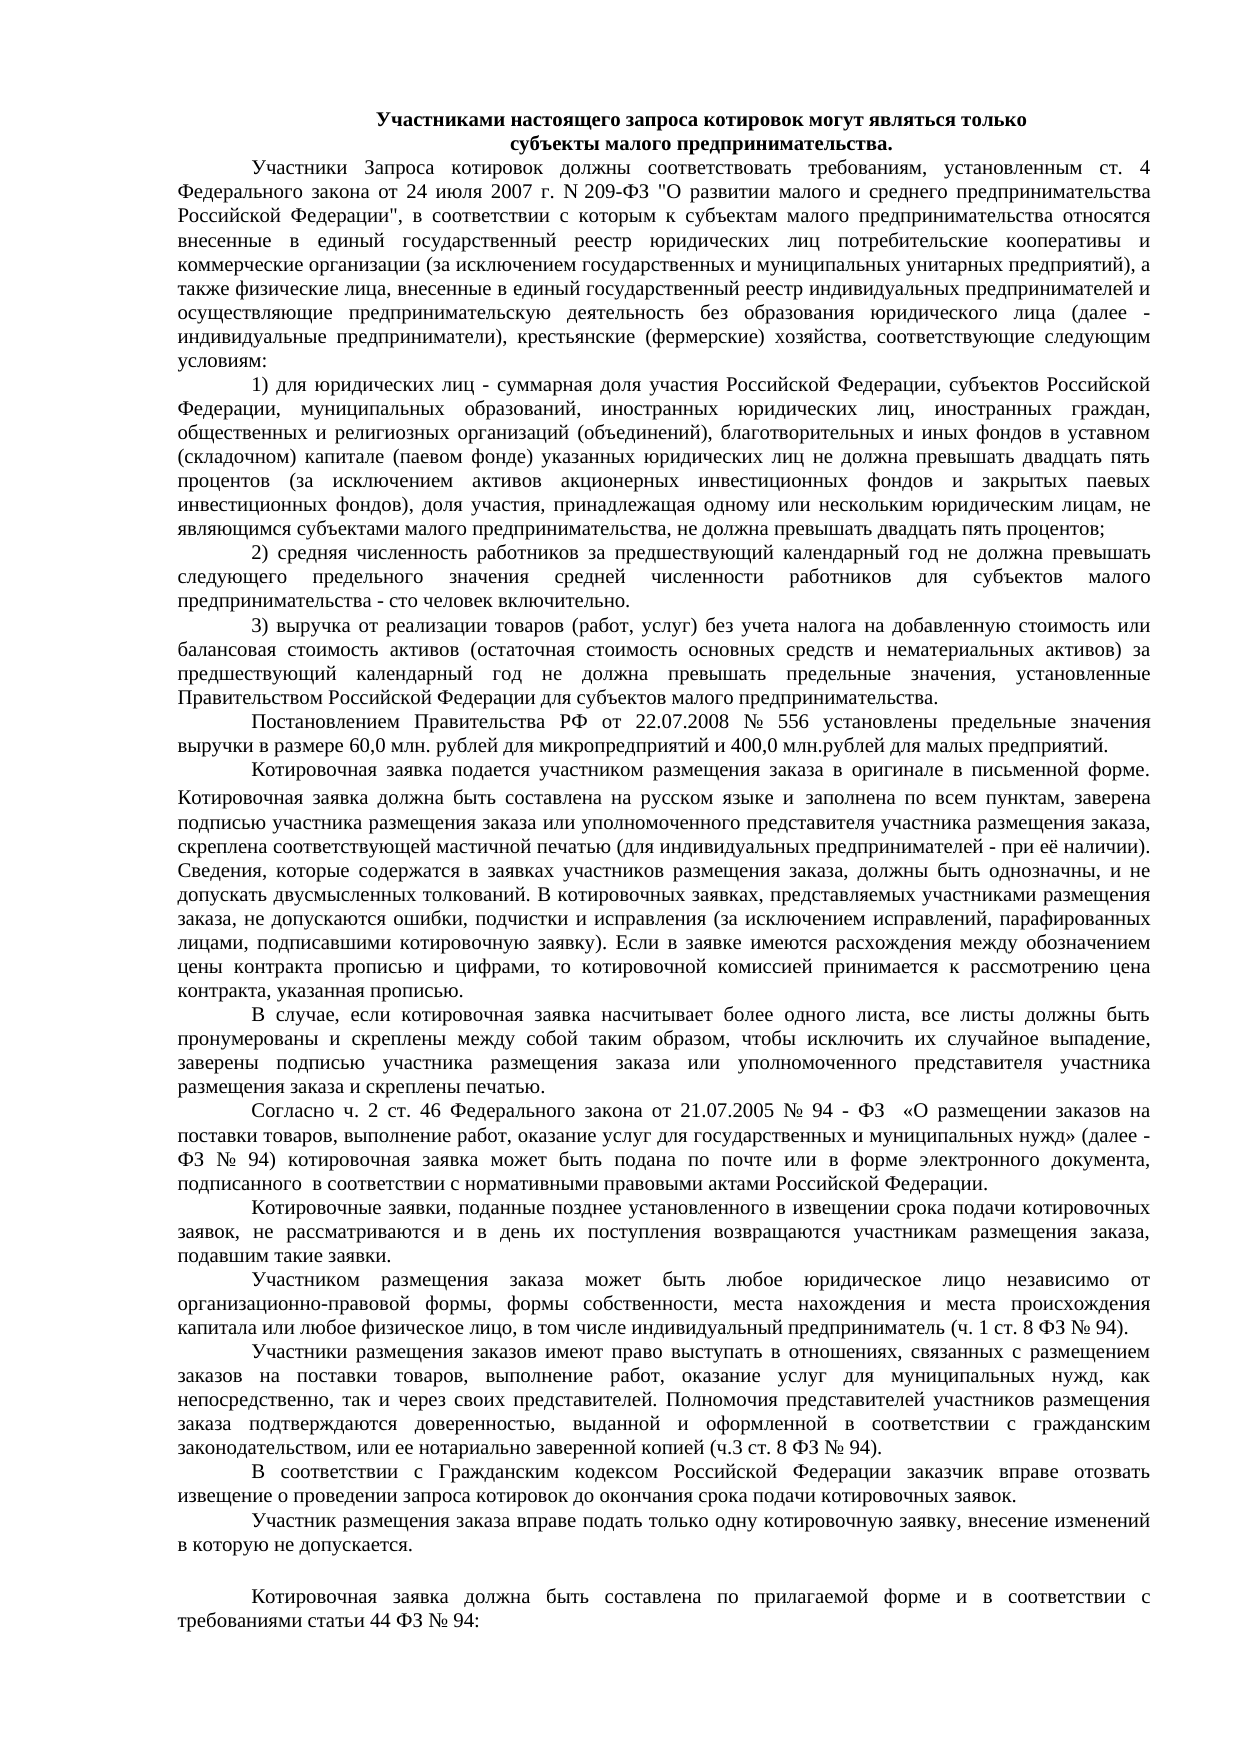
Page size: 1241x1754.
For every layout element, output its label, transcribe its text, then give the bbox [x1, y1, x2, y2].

text 2) средняя численность работников за предшествующий календарный год не должна превышать следующего предельного значения средней численности работников для субъектов малого предпринимательства - сто человек включительно. [177, 540, 1152, 612]
text субъекты малого предпринимательства. [177, 131, 1152, 155]
text Постановлением Правительства РФ от 22.07.2008 № 556 установлены предельные значения выручки в размере 60,0 млн. рублей для микропредприятий и 400,0 млн.рублей для малых предприятий. [177, 709, 1152, 757]
title Участник размещения заказа вправе подать только одну котировочную заявку, внесение изменений в которую не допускается. [177, 1507, 1152, 1556]
title В соответствии с Гражданским кодексом Российской Федерации заказчик вправе отозвать извещение о проведении запроса котировок до окончания срока подачи котировочных заявок. [177, 1459, 1152, 1507]
text 3) выручка от реализации товаров (работ, услуг) без учета налога на добавленную стоимость или балансовая стоимость активов (остаточная стоимость основных средств и нематериальных активов) за предшествующий календарный год не должна превышать предельные значения, установленные Правительством Российской Федерации для субъектов малого предпринимательства. [177, 612, 1152, 709]
title Согласно ч. 2 ст. 46 Федерального закона от 21.07.2005 № 94 - ФЗ «О размещении заказов на поставки товаров, выполнение работ, оказание услуг для государственных и муниципальных нужд» (далее - ФЗ № 94) котировочная заявка может быть подана по почте или в форме электронного документа, подписанного в соответствии с нормативными правовыми актами Российской Федерации. [177, 1098, 1152, 1195]
text Участники Запроса котировок должны соответствовать требованиям, установленным ст. 4 Федерального закона от 24 июля 2007 г. N 209-ФЗ "О развитии малого и среднего предпринимательства Российской Федерации", в соответствии с которым к субъектам малого предпринимательства относятся внесенные в единый государственный реестр юридических лиц потребительские кооперативы и коммерческие организации (за исключением государственных и муниципальных унитарных предприятий), а также физические лица, внесенные в единый государственный реестр индивидуальных предпринимателей и осуществляющие предпринимательскую деятельность без образования юридического лица (далее - индивидуальные предприниматели), крестьянские (фермерские) хозяйства, соответствующие следующим условиям: [177, 155, 1152, 372]
text 1) для юридических лиц - суммарная доля участия Российской Федерации, субъектов Российской Федерации, муниципальных образований, иностранных юридических лиц, иностранных граждан, общественных и религиозных организаций (объединений), благотворительных и иных фондов в уставном (складочном) капитале (паевом фонде) указанных юридических лиц не должна превышать двадцать пять процентов (за исключением активов акционерных инвестиционных фондов и закрытых паевых инвестиционных фондов), доля участия, принадлежащая одному или нескольким юридическим лицам, не являющимся субъектами малого предпринимательства, не должна превышать двадцать пять процентов; [177, 372, 1152, 540]
text Участником размещения заказа может быть любое юридическое лицо независимо от организационно-правовой формы, формы собственности, места нахождения и места происхождения капитала или любое физическое лицо, в том числе индивидуальный предприниматель (ч. 1 ст. 8 ФЗ № 94). [177, 1267, 1152, 1339]
text В случае, если котировочная заявка насчитывает более одного листа, все листы должны быть пронумерованы и скреплены между собой таким образом, чтобы исключить их случайное выпадение, заверены подписью участника размещения заказа или уполномоченного представителя участника размещения заказа и скреплены печатью. [177, 1002, 1152, 1098]
title Котировочные заявки, поданные позднее установленного в извещении срока подачи котировочных заявок, не рассматриваются и в день их поступления возвращаются участникам размещения заказа, подавшим такие заявки. [177, 1195, 1152, 1267]
text Участники размещения заказов имеют право выступать в отношениях, связанных с размещением заказов на поставки товаров, выполнение работ, оказание услуг для муниципальных нужд, как непосредственно, так и через своих представителей. Полномочия представителей участников размещения заказа подтверждаются доверенностью, выданной и оформленной в соответствии с гражданским законодательством, или ее нотариально заверенной копией (ч.3 ст. 8 ФЗ № 94). [177, 1339, 1152, 1459]
title Котировочная заявка должна быть составлена по прилагаемой форме и в соответствии с требованиями статьи 44 ФЗ № 94: [177, 1584, 1152, 1632]
text Участниками настоящего запроса котировок могут являться только [177, 107, 1152, 131]
text Котировочная заявка подается участником размещения заказа в оригинале в письменной форме. Котировочная заявка должна быть составлена на русском языке и заполнена по всем пунктам, заверена подписью участника размещения заказа или уполномоченного представителя участника размещения заказа, скреплена соответствующей мастичной печатью (для индивидуальных предпринимателей - при её наличии). Сведения, которые содержатся в заявках участников размещения заказа, должны быть однозначны, и не допускать двусмысленных толкований. В котировочных заявках, представляемых участниками размещения заказа, не допускаются ошибки, подчистки и исправления (за исключением исправлений, парафированных лицами, подписавшими котировочную заявку). Если в заявке имеются расхождения между обозначением цены контракта прописью и цифрами, то котировочной комиссией принимается к рассмотрению цена контракта, указанная прописью. [177, 757, 1152, 1002]
